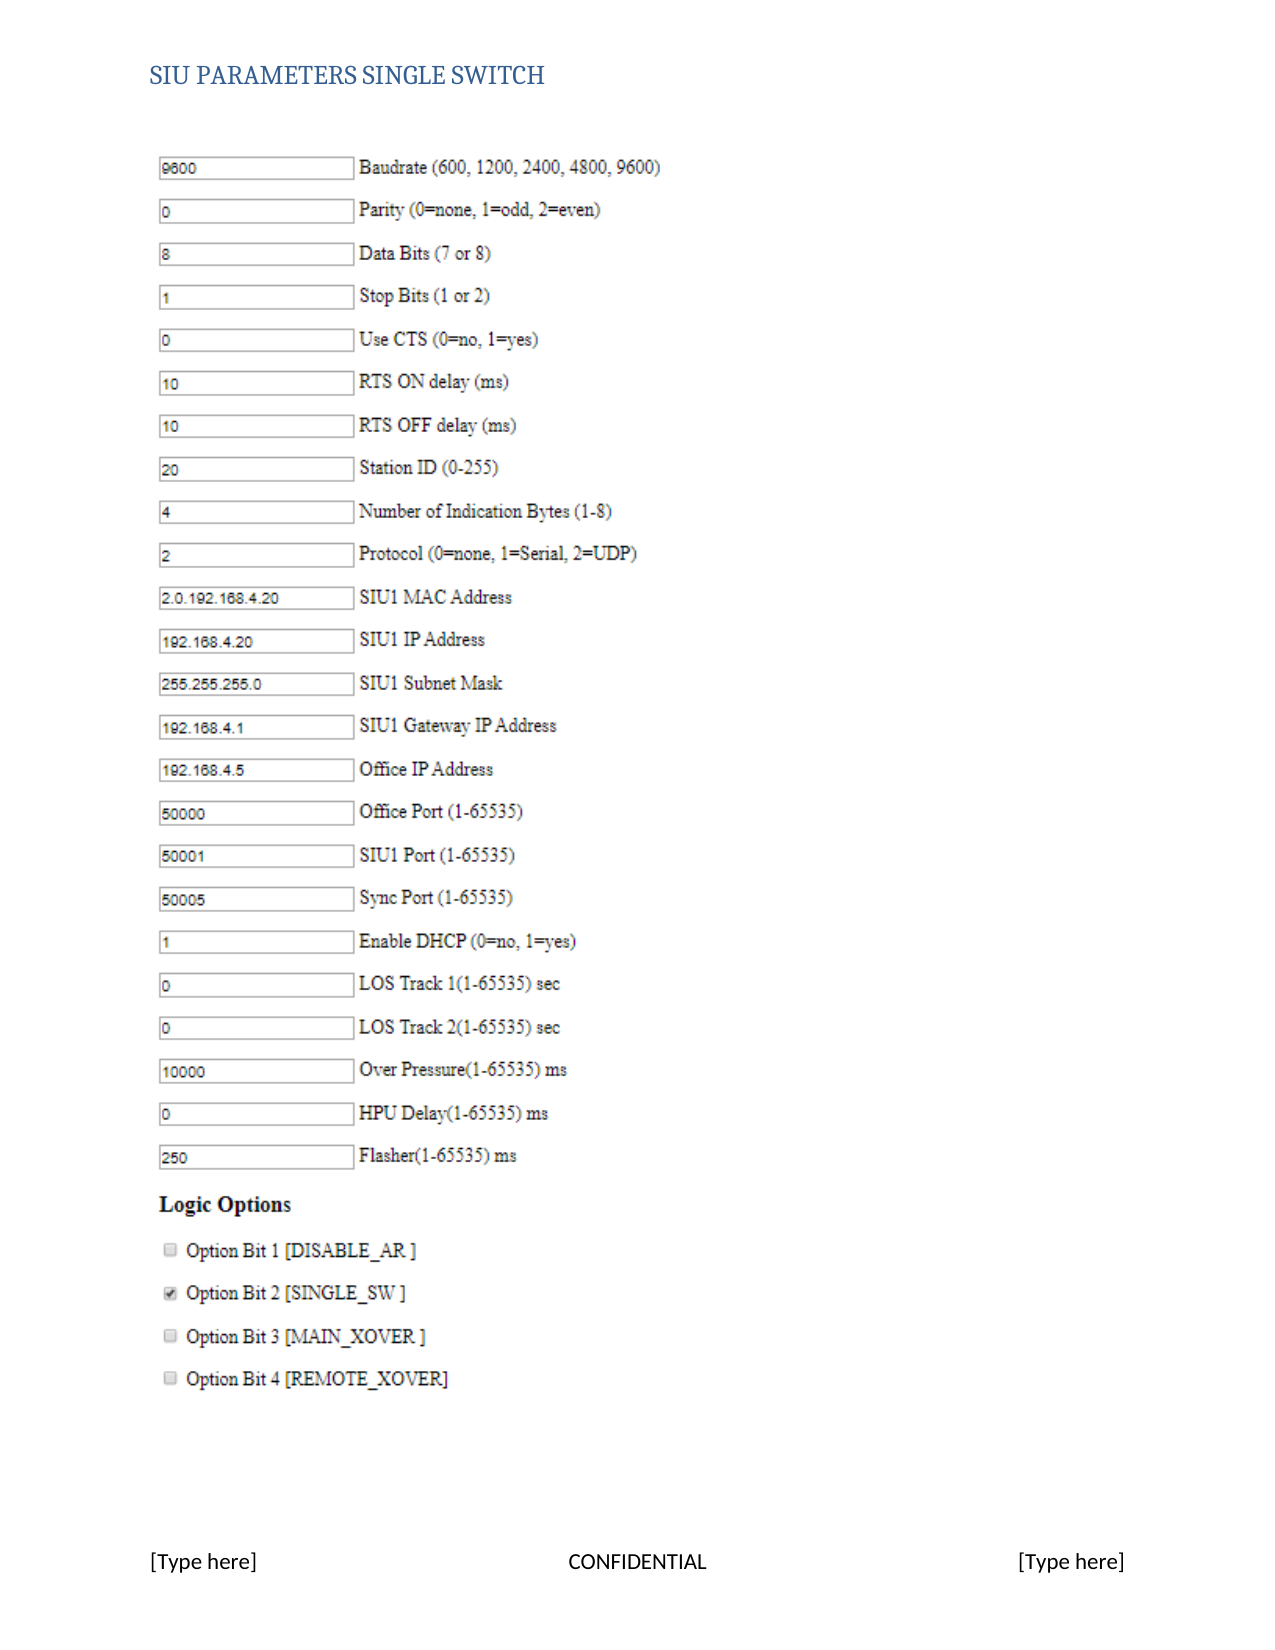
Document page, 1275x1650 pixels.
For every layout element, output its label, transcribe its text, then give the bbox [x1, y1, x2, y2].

subtitle SIU PARAMETERS SINGLE SWITCH [150, 60, 1125, 92]
